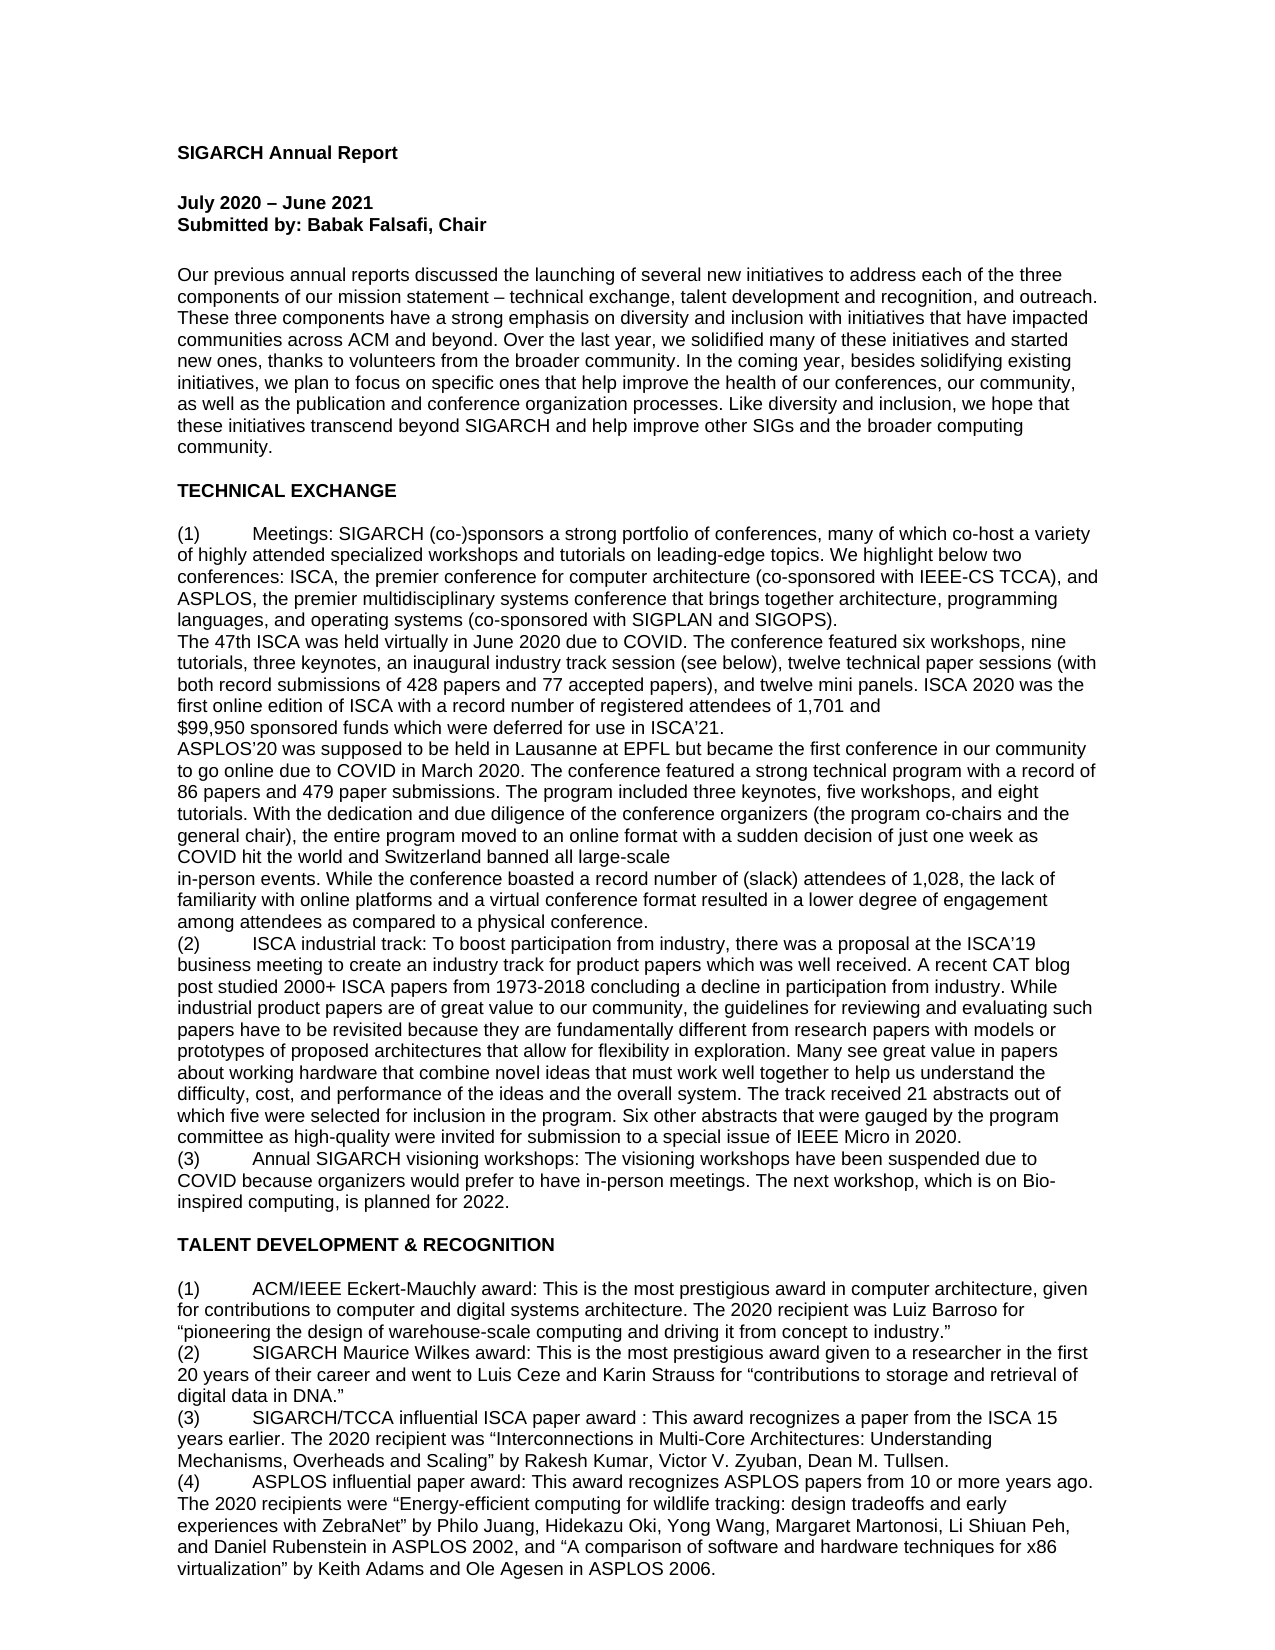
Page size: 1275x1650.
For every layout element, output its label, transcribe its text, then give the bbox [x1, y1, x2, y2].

text Submitted by: Babak Falsafi, Chair [177, 213, 1100, 235]
text ASPLOS’20 was supposed to be held in Lausanne at EPFL but became the first conference in our community to go online due to COVID in March 2020. The conference featured a strong technical program with a record of 86 papers and 479 paper submissions. The program included three keynotes, five workshops, and eight tutorials. With the dedication and due diligence of the conference organizers (the program co-chairs and the general chair), the entire program moved to an online format with a sudden decision of just one week as COVID hit the world and Switzerland banned all large-scale [177, 738, 1100, 868]
text (3) Annual SIGARCH visioning workshops: The visioning workshops have been suspended due to COVID because organizers would prefer to have in-person meetings. The next workshop, which is on Bio-inspired computing, is planned for 2022. [177, 1148, 1100, 1213]
text in-person events. While the conference boasted a record number of (slack) attendees of 1,028, the lack of familiarity with online platforms and a virtual conference format resulted in a lower degree of engagement among attendees as compared to a physical conference. [177, 868, 1100, 932]
text (2) ISCA industrial track: To boost participation from industry, there was a proposal at the ISCA’19 business meeting to create an industry track for product papers which was well received. A recent CAT blog post studied 2000+ ISCA papers from 1973-2018 concluding a decline in participation from industry. While industrial product papers are of great value to our community, the guidelines for reviewing and evaluating such papers have to be revisited because they are fundamentally different from research papers with models or prototypes of proposed architectures that allow for flexibility in exploration. Many see great value in papers about working hardware that combine novel ideas that must work well together to help us understand the difficulty, cost, and performance of the ideas and the overall system. The track received 21 abstracts out of which five were selected for inclusion in the program. Six other abstracts that were gauged by the program committee as high-quality were invited for submission to a special issue of IEEE Micro in 2020. [177, 932, 1100, 1148]
subtitle July 2020 – June 2021 [177, 192, 409, 213]
text $99,950 sponsored funds which were deferred for use in ISCA’21. [177, 717, 1100, 738]
text TECHNICAL EXCHANGE [177, 479, 1100, 501]
text The 47th ISCA was held virtually in June 2020 due to COVID. The conference featured six workshops, nine tutorials, three keynotes, an inaugural industry track session (see below), twelve technical paper sessions (with both record submissions of 428 papers and 77 accepted papers), and twelve mini panels. ISCA 2020 was the first online edition of ISCA with a record number of registered attendees of 1,701 and [177, 630, 1100, 717]
text (4) ASPLOS influential paper award: This award recognizes ASPLOS papers from 10 or more years ago. The 2020 recipients were “Energy-efficient computing for wildlife tracking: design tradeoffs and early experiences with ZebraNet” by Philo Juang, Hidekazu Oki, Yong Wang, Margaret Martonosi, Li Shiuan Peh, and Daniel Rubenstein in ASPLOS 2002, and “A comparison of software and hardware techniques for x86 virtualization” by Keith Adams and Ole Agesen in ASPLOS 2006. [177, 1471, 1100, 1579]
text (3) SIGARCH/TCCA influential ISCA paper award : This award recognizes a paper from the ISCA 15 years earlier. The 2020 recipient was “Interconnections in Multi-Core Architectures: Understanding Mechanisms, Overheads and Scaling” by Rakesh Kumar, Victor V. Zyuban, Dean M. Tullsen. [177, 1407, 1100, 1471]
text (1) Meetings: SIGARCH (co-)sponsors a strong portfolio of conferences, many of which co-host a variety of highly attended specialized workshops and tutorials on leading-edge topics. We highlight below two conferences: ISCA, the premier conference for computer architecture (co-sponsored with IEEE-CS TCCA), and ASPLOS, the premier multidisciplinary systems conference that brings together architecture, programming languages, and operating systems (co-sponsored with SIGPLAN and SIGOPS). [177, 523, 1100, 630]
text (1) ACM/IEEE Eckert-Mauchly award: This is the most prestigious award in computer architecture, given for contributions to computer and digital systems architecture. The 2020 recipient was Luiz Barroso for “pioneering the design of warehouse-scale computing and driving it from concept to industry.” [177, 1277, 1100, 1342]
text TALENT DEVELOPMENT & RECOGNITION [177, 1234, 1100, 1256]
subtitle SIGARCH Annual Report [177, 142, 409, 163]
text Our previous annual reports discussed the launching of several new initiatives to address each of the three components of our mission statement – technical exchange, talent development and recognition, and outreach. These three components have a strong emphasis on diversity and inclusion with initiatives that have impacted communities across ACM and beyond. Over the last year, we solidified many of these initiatives and started new ones, thanks to volunteers from the broader community. In the coming year, besides solidifying existing initiatives, we plan to focus on specific ones that help improve the health of our conferences, our community, as well as the publication and conference organization processes. Like diversity and inclusion, we hope that these initiatives transcend beyond SIGARCH and help improve other SIGs and the broader computing community. [177, 264, 1100, 458]
text (2) SIGARCH Maurice Wilkes award: This is the most prestigious award given to a researcher in the first 20 years of their career and went to Luis Ceze and Karin Strauss for “contributions to storage and retrieval of digital data in DNA.” [177, 1342, 1100, 1407]
